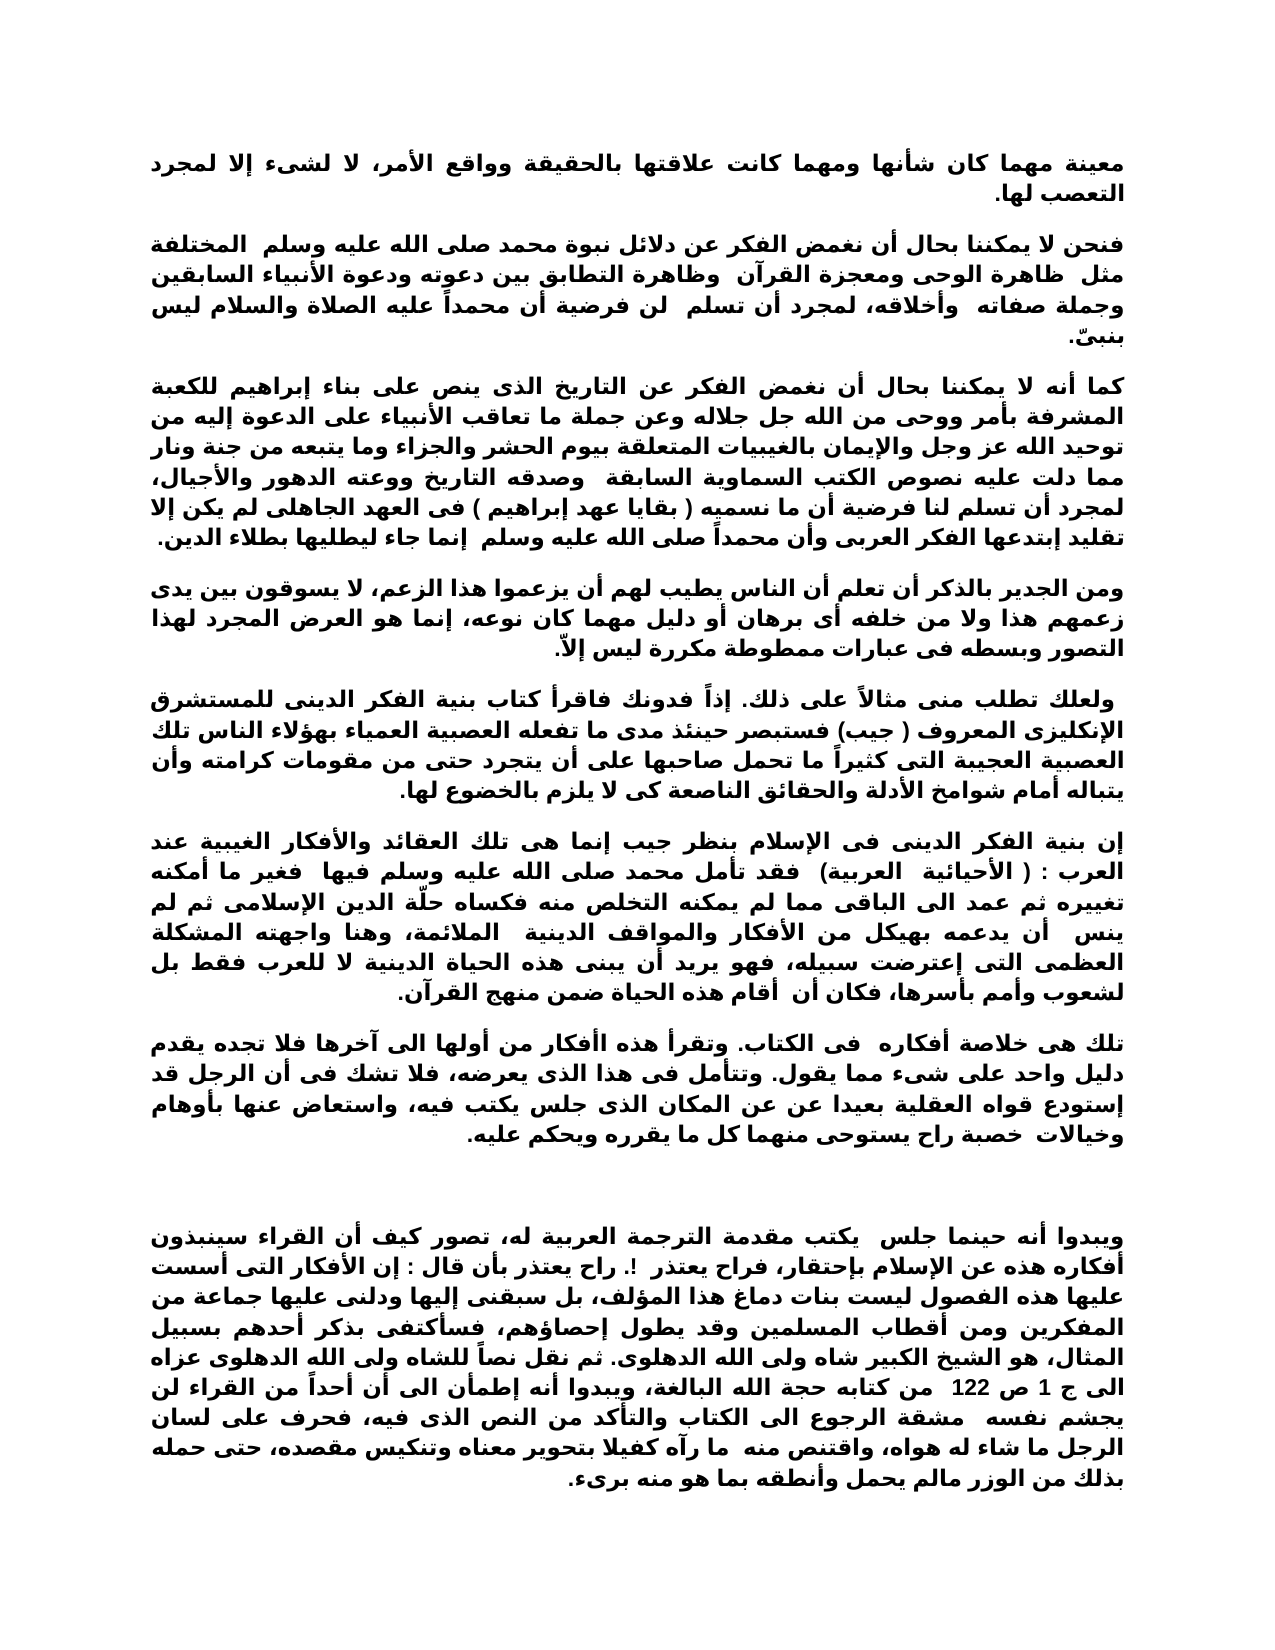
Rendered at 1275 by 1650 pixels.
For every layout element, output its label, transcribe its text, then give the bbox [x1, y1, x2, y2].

text ومن الجدير بالذكر أن تعلم أن الناس يطيب لهم أن يزعموا هذا الزعم، لا يسوقون بين يدى زعمهم هذا ولا من خلفه أى برهان أو دليل مهما كان نوعه، إنما هو العرض المجرد لهذا التصور وبسطه فى عبارات ممطوطة مكررة ليس إلاّ. [150, 575, 1125, 662]
text إن بنية الفكر الدينى فى الإسلام بنظر جيب إنما هى تلك العقائد والأفكار الغيبية عند العرب : ( الأحيائية العربية) فقد تأمل محمد صلى الله عليه وسلم فيها فغير ما أمكنه تغييره ثم عمد الى الباقى مما لم يمكنه التخلص منه فكساه حلّة الدين الإسلامى ثم لم ينس أن يدعمه بهيكل من الأفكار والمواقف الدينية الملائمة، وهنا واجهته المشكلة العظمى التى إعترضت سبيله، فهو يريد أن يبنى هذه الحياة الدينية لا للعرب فقط بل لشعوب وأمم بأسرها، فكان أن أقام هذه الحياة ضمن منهج القرآن. [150, 828, 1125, 1006]
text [150, 150, 1125, 207]
text تلك هى خلاصة أفكاره فى الكتاب. وتقرأ هذه اأفكار من أولها الى آخرها فلا تجده يقدم دليل واحد على شىء مما يقول. وتتأمل فى هذا الذى يعرضه، فلا تشك فى أن الرجل قد إستودع قواه العقلية بعيدا عن عن المكان الذى جلس يكتب فيه، واستعاض عنها بأوهام وخيالات خصبة راح يستوحى منهما كل ما يقرره ويحكم عليه. [150, 1030, 1125, 1147]
text ويبدوا أنه حينما جلس يكتب مقدمة الترجمة العربية له، تصور كيف أن القراء سينبذون أفكاره هذه عن الإسلام بإحتقار، فراح يعتذر !. راح يعتذر بأن قال : إن الأفكار التى أسست عليها هذه الفصول ليست بنات دماغ هذا المؤلف، بل سبقنى إليها ودلنى عليها جماعة من المفكرين ومن أقطاب المسلمين وقد يطول إحصاؤهم، فسأكتفى بذكر أحدهم بسبيل المثال، هو الشيخ الكبير شاه ولى الله الدهلوى. ثم نقل نصاً للشاه ولى الله الدهلوى عزاه الى ج 1 ص 122 من كتابه حجة الله البالغة، ويبدوا أنه إطمأن الى أن أحداً من القراء لن يجشم نفسه مشقة الرجوع الى الكتاب والتأكد من النص الذى فيه، فحرف على لسان الرجل ما شاء له هواه، واقتنص منه ما رآه كفيلا بتحوير معناه وتنكيس مقصده، حتى حمله بذلك من الوزر مالم يحمل وأنطقه بما هو منه برىء. [150, 1223, 1125, 1491]
text فنحن لا يمكننا بحال أن نغمض الفكر عن دلائل نبوة محمد صلى الله عليه وسلم المختلفة مثل ظاهرة الوحى ومعجزة القرآن وظاهرة التطابق بين دعوته ودعوة الأنبياء السابقين وجملة صفاته وأخلاقه، لمجرد أن تسلم لن فرضية أن محمداً عليه الصلاة والسلام ليس بنبىّ. [150, 231, 1125, 348]
text كما أنه لا يمكننا بحال أن نغمض الفكر عن التاريخ الذى ينص على بناء إبراهيم للكعبة المشرفة بأمر ووحى من الله جل جلاله وعن جملة ما تعاقب الأنبياء على الدعوة إليه من توحيد الله عز وجل والإيمان بالغيبيات المتعلقة بيوم الحشر والجزاء وما يتبعه من جنة ونار مما دلت عليه نصوص الكتب السماوية السابقة وصدقه التاريخ ووعته الدهور والأجيال، لمجرد أن تسلم لنا فرضية أن ما نسميه ( بقايا عهد إبراهيم ) فى العهد الجاهلى لم يكن إلا تقليد إبتدعها الفكر العربى وأن محمداً صلى الله عليه وسلم إنما جاء ليطليها بطلاء الدين. [150, 373, 1125, 550]
text ولعلك تطلب منى مثالاً على ذلك. إذاً فدونك فاقرأ كتاب بنية الفكر الدينى للمستشرق الإنكليزى المعروف ( جيب) فستبصر حينئذ مدى ما تفعله العصبية العمياء بهؤلاء الناس تلك العصبية العجيبة التى كثيراً ما تحمل صاحبها على أن يتجرد حتى من مقومات كرامته وأن يتباله أمام شوامخ الأدلة والحقائق الناصعة كى لا يلزم بالخضوع لها. [150, 686, 1125, 803]
